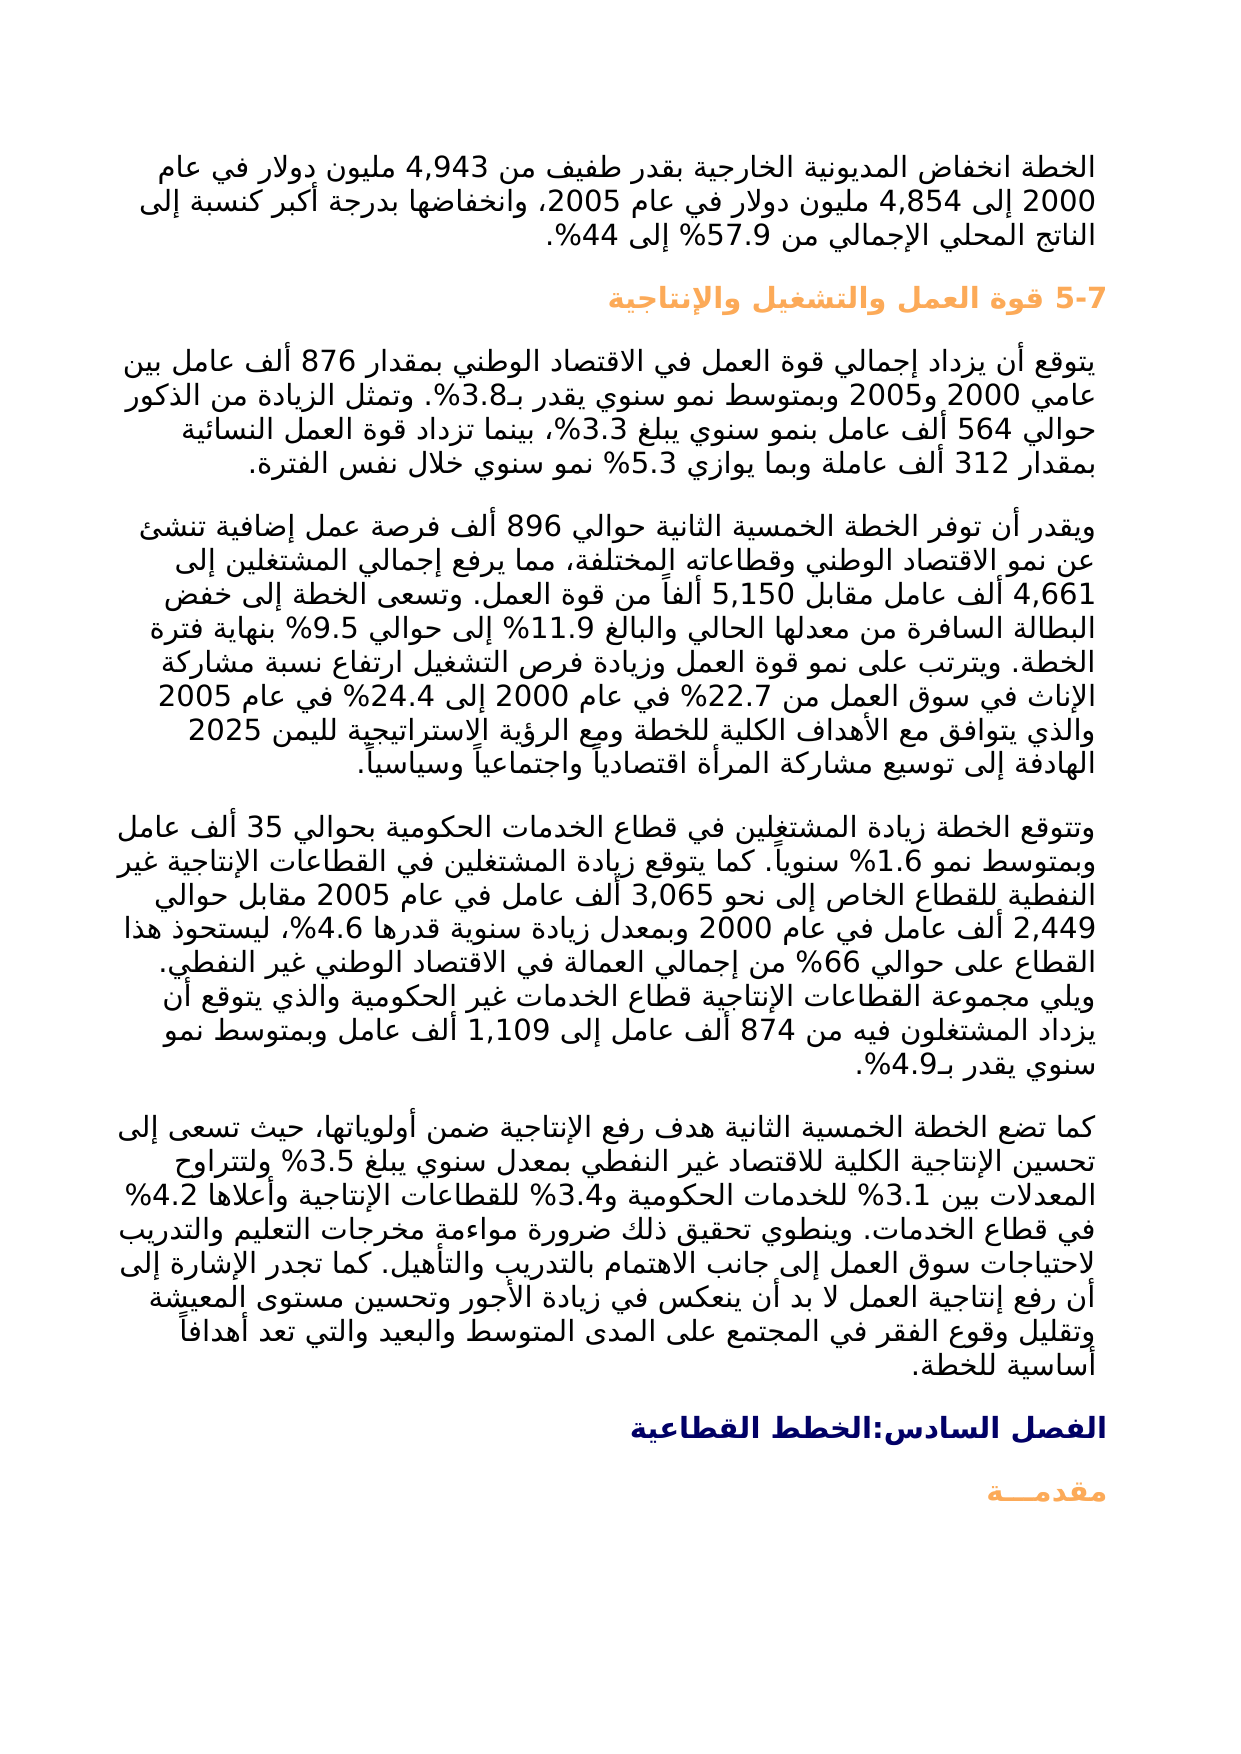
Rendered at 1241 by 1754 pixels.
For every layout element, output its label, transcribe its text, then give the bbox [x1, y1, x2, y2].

text كما تضع الخطة الخمسية الثانية هدف رفع الإنتاجية ضمن أولوياتها، حيث تسعى إلى تحسين الإنتاجية الكلية للاقتصاد غير النفطي بمعدل سنوي يبلغ 3.5% ولتتراوح المعدلات بين 3.1% للخدمات الحكومية و3.4% للقطاعات الإنتاجية وأعلاها 4.2% في قطاع الخدمات. وينطوي تحقيق ذلك ضرورة مواءمة مخرجات التعليم والتدريب لاحتياجات سوق العمل إلى جانب الاهتمام بالتدريب والتأهيل. كما تجدر الإشارة إلى أن رفع إنتاجية العمل لا بد أن ينعكس في زيادة الأجور وتحسين مستوى المعيشة وتقليل وقوع الفقر في المجتمع على المدى المتوسط والبعيد والتي تعد أهدافاً أساسية للخطة. [100, 1111, 1096, 1382]
text مقدمـــة [89, 1475, 1107, 1509]
text يتوقع أن يزداد إجمالي قوة العمل في الاقتصاد الوطني بمقدار 876 ألف عامل بين عامي 2000 و2005 وبمتوسط نمو سنوي يقدر بـ3.8%. وتمثل الزيادة من الذكور حوالي 564 ألف عامل بنمو سنوي يبلغ 3.3%، بينما تزداد قوة العمل النسائية بمقدار 312 ألف عاملة وبما يوازي 5.3% نمو سنوي خلال نفس الفترة. [100, 344, 1096, 480]
text الفصل السادس:الخطط القطاعية [89, 1412, 1107, 1446]
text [100, 150, 1096, 252]
text ويقدر أن توفر الخطة الخمسية الثانية حوالي 896 ألف فرصة عمل إضافية تنشئ عن نمو الاقتصاد الوطني وقطاعاته المختلفة، مما يرفع إجمالي المشتغلين إلى 4,661 ألف عامل مقابل 5,150 ألفاً من قوة العمل. وتسعى الخطة إلى خفض البطالة السافرة من معدلها الحالي والبالغ 11.9% إلى حوالي 9.5% بنهاية فترة الخطة. ويترتب على نمو قوة العمل وزيادة فرص التشغيل ارتفاع نسبة مشاركة الإناث في سوق العمل من 22.7% في عام 2000 إلى 24.4% في عام 2005 والذي يتوافق مع الأهداف الكلية للخطة ومع الرؤية الاستراتيجية لليمن 2025 الهادفة إلى توسيع مشاركة المرأة اقتصادياً واجتماعياً وسياسياً. [100, 509, 1096, 781]
text وتتوقع الخطة زيادة المشتغلين في قطاع الخدمات الحكومية بحوالي 35 ألف عامل وبمتوسط نمو 1.6% سنوياً. كما يتوقع زيادة المشتغلين في القطاعات الإنتاجية غير النفطية للقطاع الخاص إلى نحو 3,065 ألف عامل في عام 2005 مقابل حوالي 2,449 ألف عامل في عام 2000 وبمعدل زيادة سنوية قدرها 4.6%، ليستحوذ هذا القطاع على حوالي 66% من إجمالي العمالة في الاقتصاد الوطني غير النفطي. ويلي مجموعة القطاعات الإنتاجية قطاع الخدمات غير الحكومية والذي يتوقع أن يزداد المشتغلون فيه من 874 ألف عامل إلى 1,109 ألف عامل وبمتوسط نمو سنوي يقدر بـ4.9%. [100, 810, 1096, 1082]
text 5-7 قوة العمل والتشغيل والإنتاجية [89, 281, 1107, 315]
